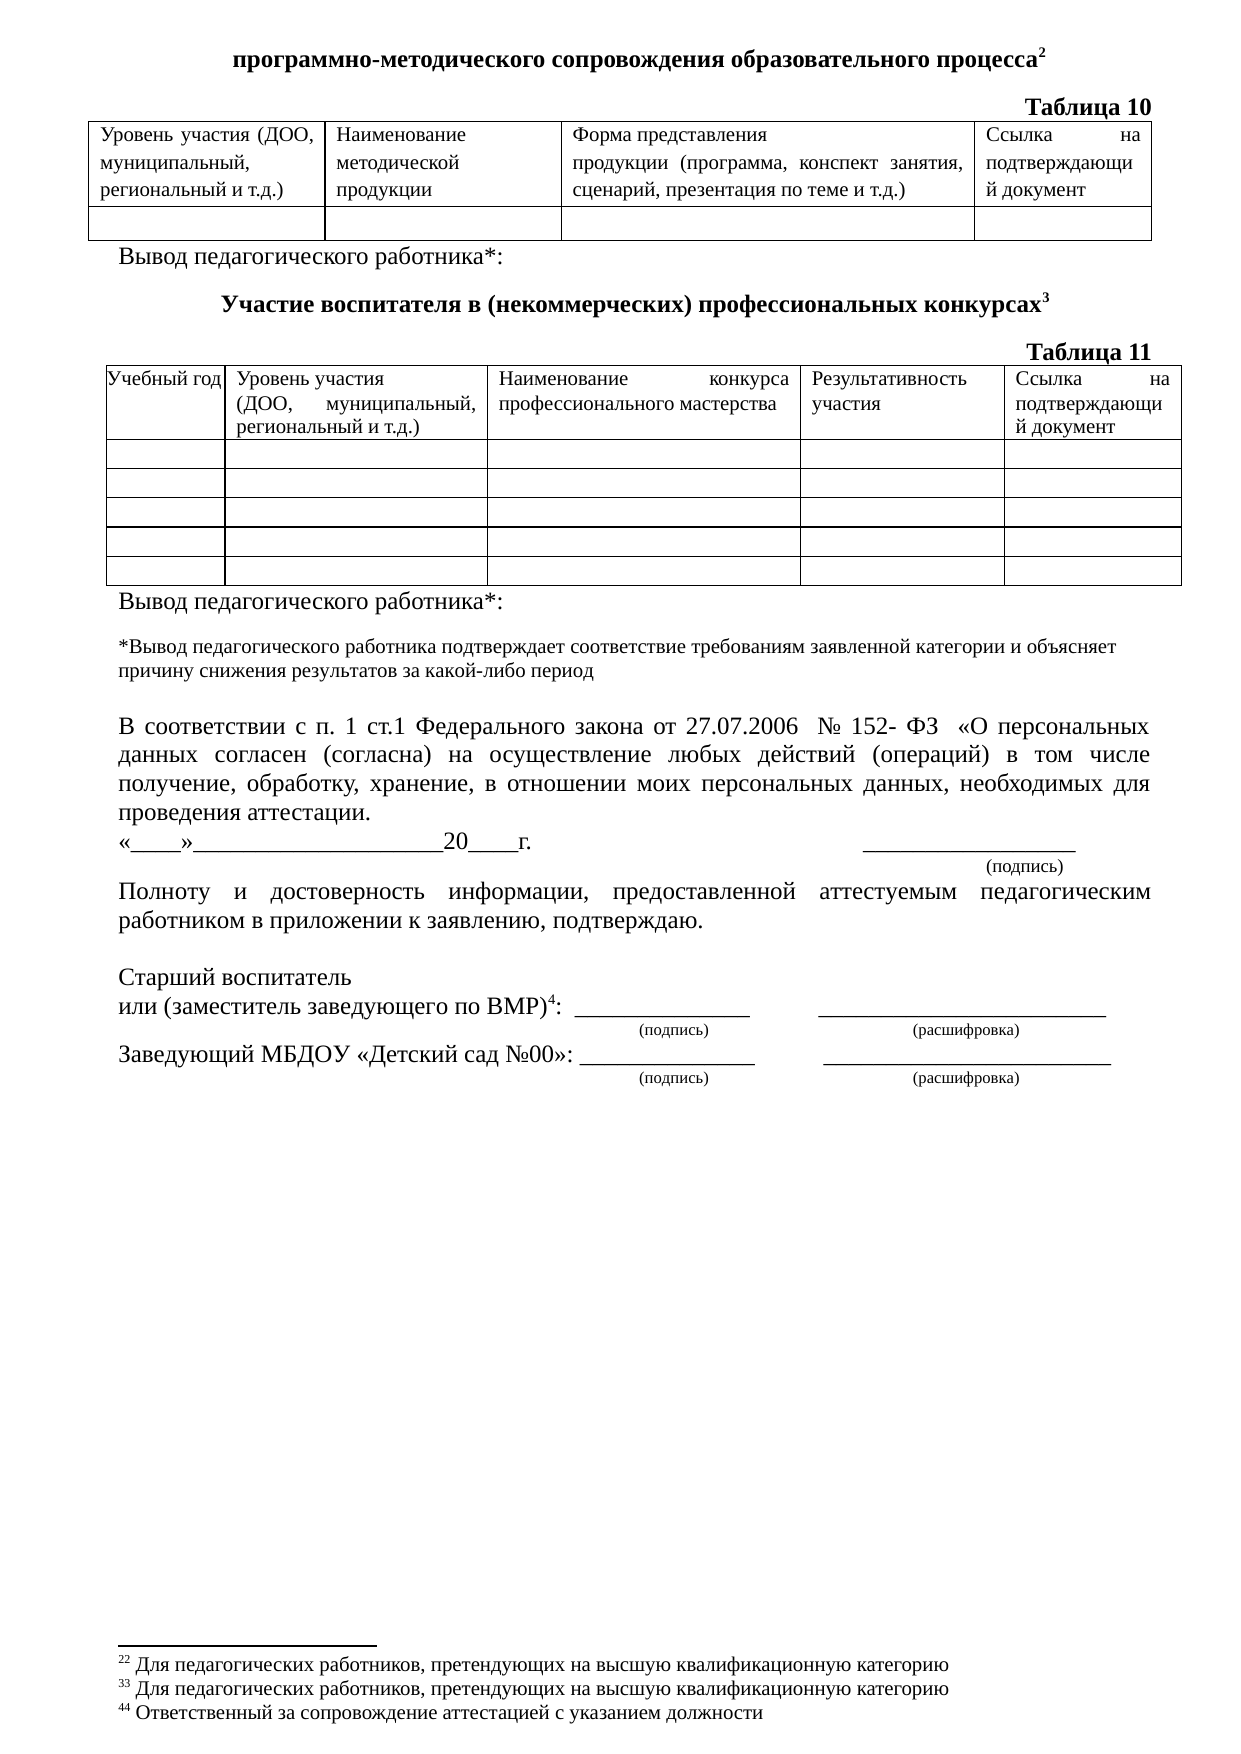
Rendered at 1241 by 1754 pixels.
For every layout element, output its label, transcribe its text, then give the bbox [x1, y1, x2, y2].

table_cell [107, 440, 224, 468]
table_cell [326, 207, 561, 240]
table_cell [801, 557, 1004, 585]
text «____»____________________20____г. _________________ [118, 826, 1152, 854]
table_header Ссылка на подтверждающий документ [975, 122, 1151, 206]
table_cell [801, 498, 1004, 526]
text или (заместитель заведующего по ВМР)4: ______________ _______________________ [118, 991, 1152, 1020]
table_cell [226, 440, 487, 468]
text *Вывод педагогического работника подтверждает соответствие требованиям заявленной категории и объясняет причину снижения результатов за какой-либо период [118, 634, 1152, 682]
table_header Уровень участия (ДОО, муниципальный, региональный и т.д.) [226, 366, 487, 438]
table_header Форма представления продукции (программа, конспект занятия, сценарий, презентация по теме и т.д.) [562, 122, 974, 206]
table_cell [488, 440, 800, 468]
text (подпись) [118, 854, 1152, 876]
text Участие воспитателя в (некоммерческих) профессиональных конкурсах3 [118, 289, 1152, 317]
text Вывод педагогического работника*: [118, 241, 1152, 269]
table_cell [488, 498, 800, 526]
text Вывод педагогического работника*: [118, 586, 1152, 615]
table_cell [226, 557, 487, 585]
table_cell [1005, 498, 1181, 526]
text Старший воспитатель [118, 962, 1152, 991]
table_cell [1005, 528, 1181, 556]
table_cell [107, 469, 224, 497]
table_header Учебный год [107, 366, 224, 438]
table_header Результативность участия [801, 366, 1004, 438]
table_cell [488, 557, 800, 585]
table_cell [226, 469, 487, 497]
table_header Наименование методической продукции [326, 122, 561, 206]
table_cell [226, 528, 487, 556]
text (подпись) (расшифровка) [118, 1020, 1152, 1039]
table_cell [488, 469, 800, 497]
table_cell [975, 207, 1151, 240]
text Заведующий МБДОУ «Детский сад №00»: ______________ _______________________ [118, 1039, 1152, 1068]
table_cell [488, 528, 800, 556]
table_cell [107, 557, 224, 585]
text Таблица 10 [88, 92, 1152, 121]
table_cell [89, 207, 324, 240]
table_cell [801, 440, 1004, 468]
text Таблица 11 [118, 337, 1152, 365]
list программно-методического сопровождения образовательного процесса2 [126, 44, 1152, 73]
table_header Наименование конкурса профессионального мастерства [488, 366, 800, 438]
table_cell [226, 498, 487, 526]
table_header Уровень участия (ДОО, муниципальный, региональный и т.д.) [89, 122, 324, 206]
table_cell [801, 528, 1004, 556]
text (подпись) (расшифровка) [118, 1068, 1152, 1087]
table_cell [1005, 557, 1181, 585]
table_cell [107, 498, 224, 526]
text Полноту и достоверность информации, предоставленной аттестуемым педагогическим работником в приложении к заявлению, подтверждаю. [118, 876, 1152, 933]
table_cell [562, 207, 974, 240]
text В соответствии с п. 1 ст.1 Федерального закона от 27.07.2006 № 152- ФЗ «О персональных данных согласен (согласна) на осуществление любых действий (операций) в том числе получение, обработку, хранение, в отношении моих персональных данных, необходимых для проведения аттестации. [118, 711, 1152, 826]
table_cell [107, 528, 224, 556]
table_header Ссылка на подтверждающий документ [1005, 366, 1181, 438]
table_cell [801, 469, 1004, 497]
table_cell [1005, 440, 1181, 468]
table_cell [1005, 469, 1181, 497]
